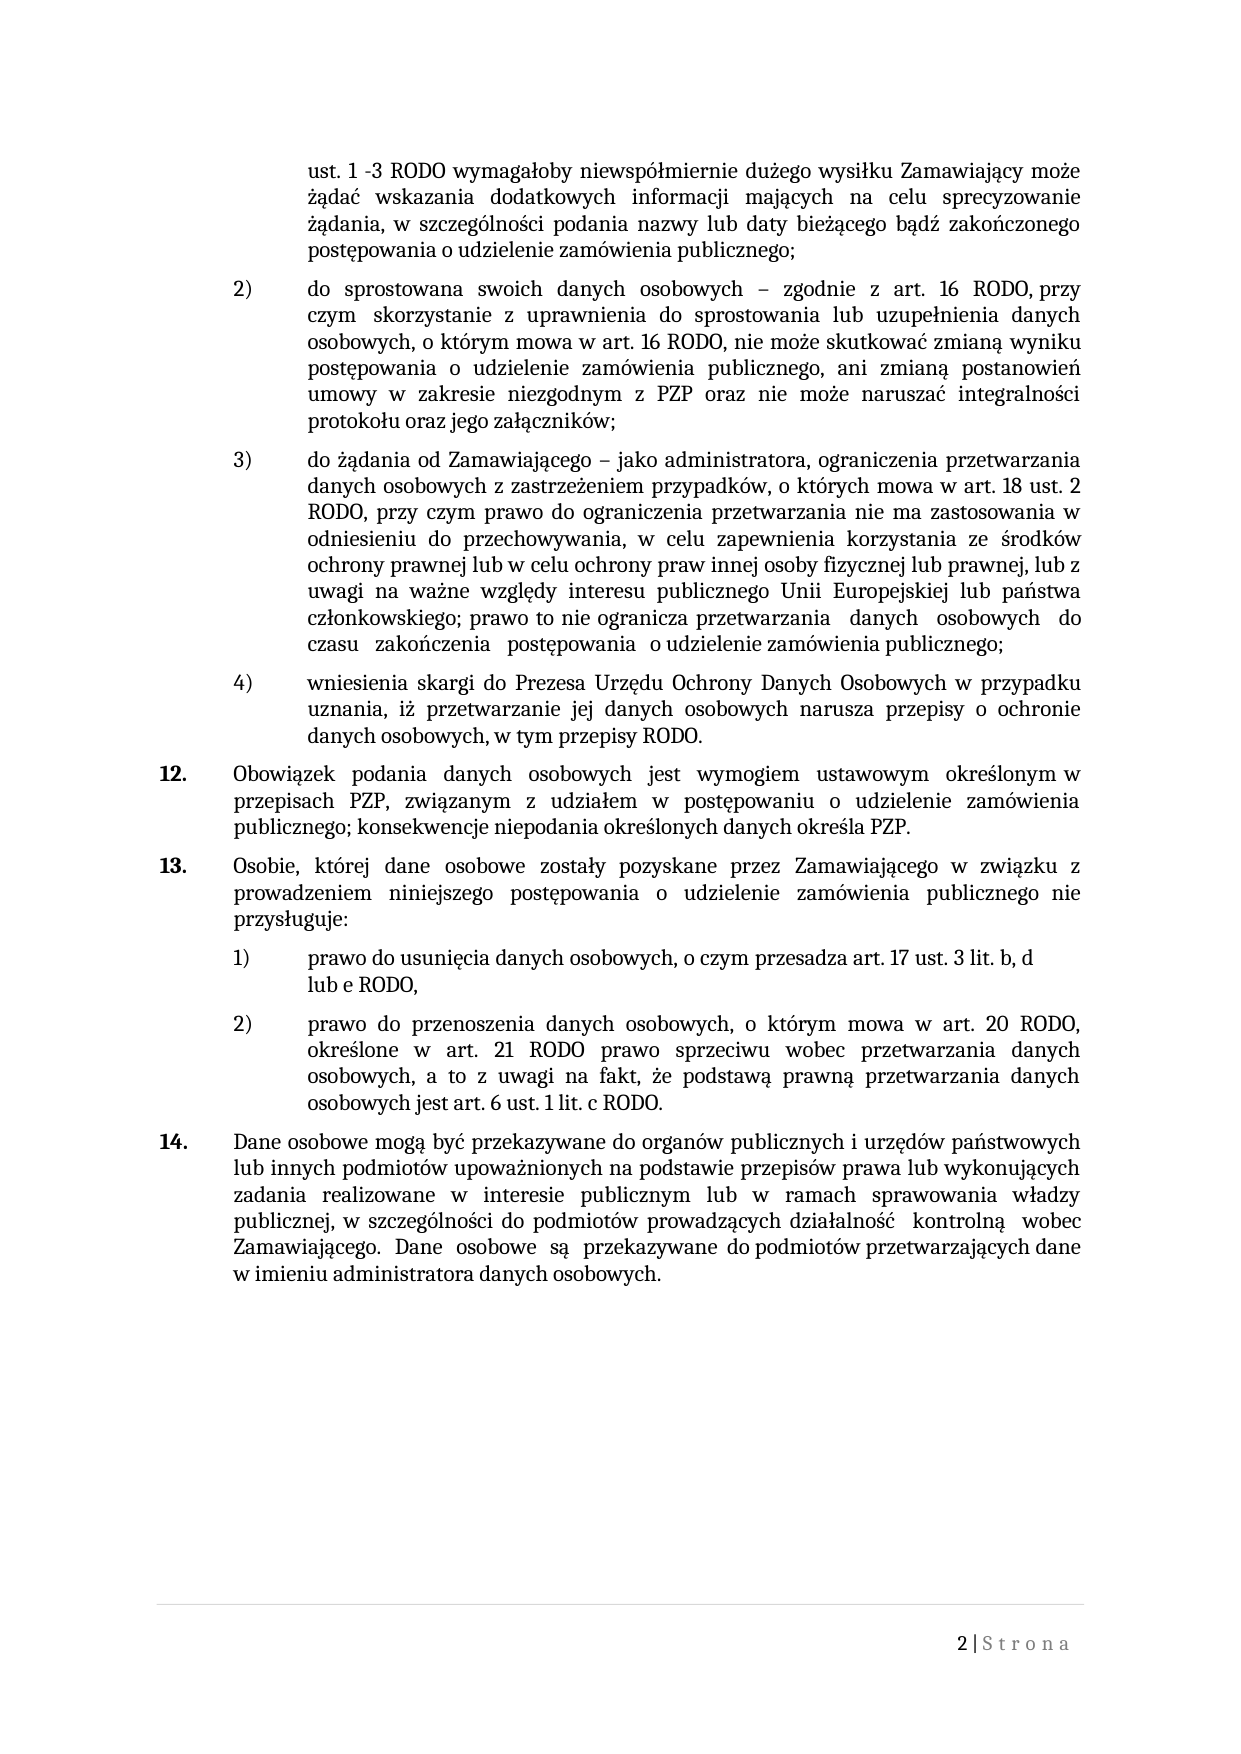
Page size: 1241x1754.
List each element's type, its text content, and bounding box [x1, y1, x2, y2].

list prawo do przenoszenia danych osobowych, o którym mowa w art. 20 RODO, określone w art. 21 RODO prawo sprzeciwu wobec przetwarzania danych osobowych, a to z uwagi na fakt, że podstawą prawną przetwarzania danych osobowych jest art. 6 ust. 1 lit. c RODO. [233, 1011, 1081, 1116]
text ust. 1 -3 RODO wymagałoby niewspółmiernie dużego wysiłku Zamawiający może żądać wskazania dodatkowych informacji mających na celu sprecyzowanie żądania, w szczególności podania nazwy lub daty bieżącego bądź zakończonego postępowania o udzielenie zamówienia publicznego; [307, 158, 1081, 263]
list do sprostowana swoich danych osobowych – zgodnie z art. 16 RODO, przy czym skorzystanie z uprawnienia do sprostowania lub uzupełnienia danych osobowych, o którym mowa w art. 16 RODO, nie może skutkować zmianą wyniku postępowania o udzielenie zamówienia publicznego, ani zmianą postanowień umowy w zakresie niezgodnym z PZP oraz nie może naruszać integralności protokołu oraz jego załączników; [233, 276, 1081, 434]
list Osobie, której dane osobowe zostały pozyskane przez Zamawiającego w związku z prowadzeniem niniejszego postępowania o udzielenie zamówienia publicznego nie przysługuje: [159, 853, 1081, 932]
text lub e RODO, [307, 971, 1122, 998]
list Obowiązek podania danych osobowych jest wymogiem ustawowym określonym w przepisach PZP, związanym z udziałem w postępowaniu o udzielenie zamówienia publicznego; konsekwencje niepodania określonych danych określa PZP. [159, 761, 1081, 840]
list wniesienia skargi do Prezesa Urzędu Ochrony Danych Osobowych w przypadku uznania, iż przetwarzanie jej danych osobowych narusza przepisy o ochronie danych osobowych, w tym przepisy RODO. [233, 670, 1082, 749]
list prawo do usunięcia danych osobowych, o czym przesadza art. 17 ust. 3 lit. b, d [233, 944, 1122, 971]
list Dane osobowe mogą być przekazywane do organów publicznych i urzędów państwowych lub innych podmiotów upoważnionych na podstawie przepisów prawa lub wykonujących zadania realizowane w interesie publicznym lub w ramach sprawowania władzy publicznej, w szczególności do podmiotów prowadzących działalność kontrolną wobec Zamawiającego. Dane osobowe są przekazywane do podmiotów przetwarzających dane w imieniu administratora danych osobowych. [159, 1129, 1081, 1287]
list do żądania od Zamawiającego – jako administratora, ograniczenia przetwarzania danych osobowych z zastrzeżeniem przypadków, o których mowa w art. 18 ust. 2 RODO, przy czym prawo do ograniczenia przetwarzania nie ma zastosowania w odniesieniu do przechowywania, w celu zapewnienia korzystania ze środków ochrony prawnej lub w celu ochrony praw innej osoby fizycznej lub prawnej, lub z uwagi na ważne względy interesu publicznego Unii Europejskiej lub państwa członkowskiego; prawo to nie ogranicza przetwarzania danych osobowych do czasu zakończenia postępowania o udzielenie zamówienia publicznego; [233, 446, 1081, 657]
